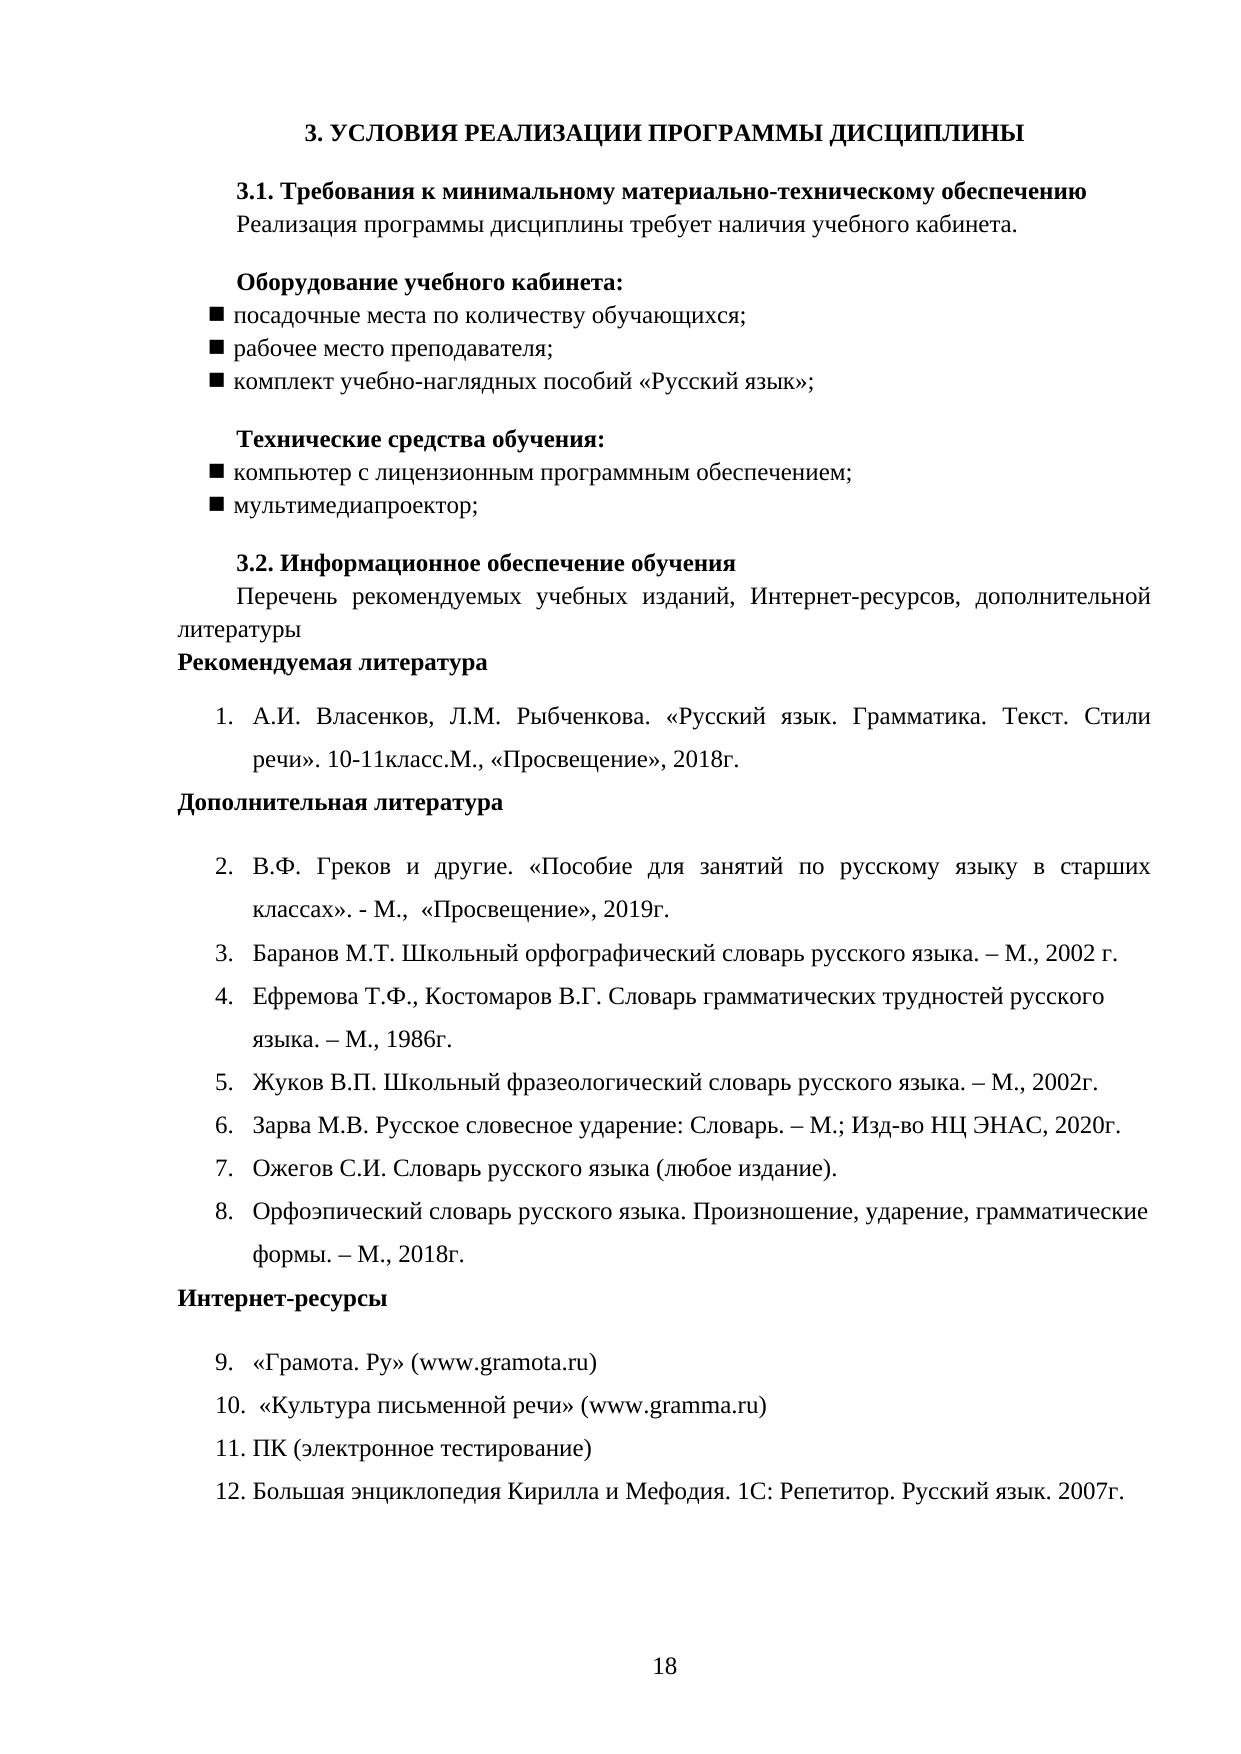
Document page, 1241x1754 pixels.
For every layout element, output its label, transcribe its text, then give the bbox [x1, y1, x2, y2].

text Интернет-ресурсы [177, 1283, 1152, 1311]
text Дополнительная литература [177, 787, 1152, 816]
list В.Ф. Греков и другие. «Пособие для занятий по русскому языку в старших классах». - М., «Просвещение», 2019г. [215, 851, 1152, 923]
list Большая энциклопедия Кирилла и Мефодия. 1С: Репетитор. Русский язык. 2007г. [215, 1476, 1152, 1505]
text рабочее место преподавателя; [207, 333, 1152, 362]
text комплект учебно-наглядных пособий «Русский язык»; [207, 366, 1152, 395]
list «Культура письменной речи» (www.gramma.ru) [215, 1390, 1152, 1418]
text 3.1. Требования к минимальному материально-техническому обеспечению [177, 176, 1152, 205]
list ПК (электронное тестирование) [215, 1433, 1152, 1462]
text Перечень рекомендуемых учебных изданий, Интернет-ресурсов, дополнительной литературы [177, 581, 1152, 643]
text мультимедиапроектор; [207, 490, 1152, 519]
text 3.2. Информационное обеспечение обучения [177, 548, 1152, 577]
text 3. условия реализации программы дисциплины [177, 118, 1152, 147]
text компьютер с лицензионным программным обеспечением; [207, 457, 1152, 486]
text Технические средства обучения: [177, 424, 1152, 453]
list Зарва М.В. Русское словесное ударение: Словарь. – М.; Изд-во НЦ ЭНАС, 2020г. [215, 1110, 1152, 1139]
list Жуков В.П. Школьный фразеологический словарь русского языка. – М., 2002г. [215, 1067, 1152, 1096]
list Орфоэпический словарь русского языка. Произношение, ударение, грамматические формы. – М., 2018г. [215, 1196, 1152, 1268]
list А.И. Власенков, Л.М. Рыбченкова. «Русский язык. Грамматика. Текст. Стили речи». 10-11класс.М., «Просвещение», 2018г. [215, 701, 1152, 773]
text Оборудование учебного кабинета: [177, 267, 1152, 296]
list Ожегов С.И. Словарь русского языка (любое издание). [215, 1153, 1152, 1182]
list Ефремова Т.Ф., Костомаров В.Г. Словарь грамматических трудностей русского языка. – М., 1986г. [215, 981, 1152, 1053]
list «Грамота. Ру» (www.gramota.ru) [215, 1347, 1152, 1375]
text Реализация программы дисциплины требует наличия учебного кабинета. [177, 209, 1152, 238]
text посадочные места по количеству обучающихся; [207, 300, 1152, 329]
text Рекомендуемая литература [177, 647, 1152, 676]
list Баранов М.Т. Школьный орфографический словарь русского языка. – М., 2002 г. [215, 938, 1152, 966]
